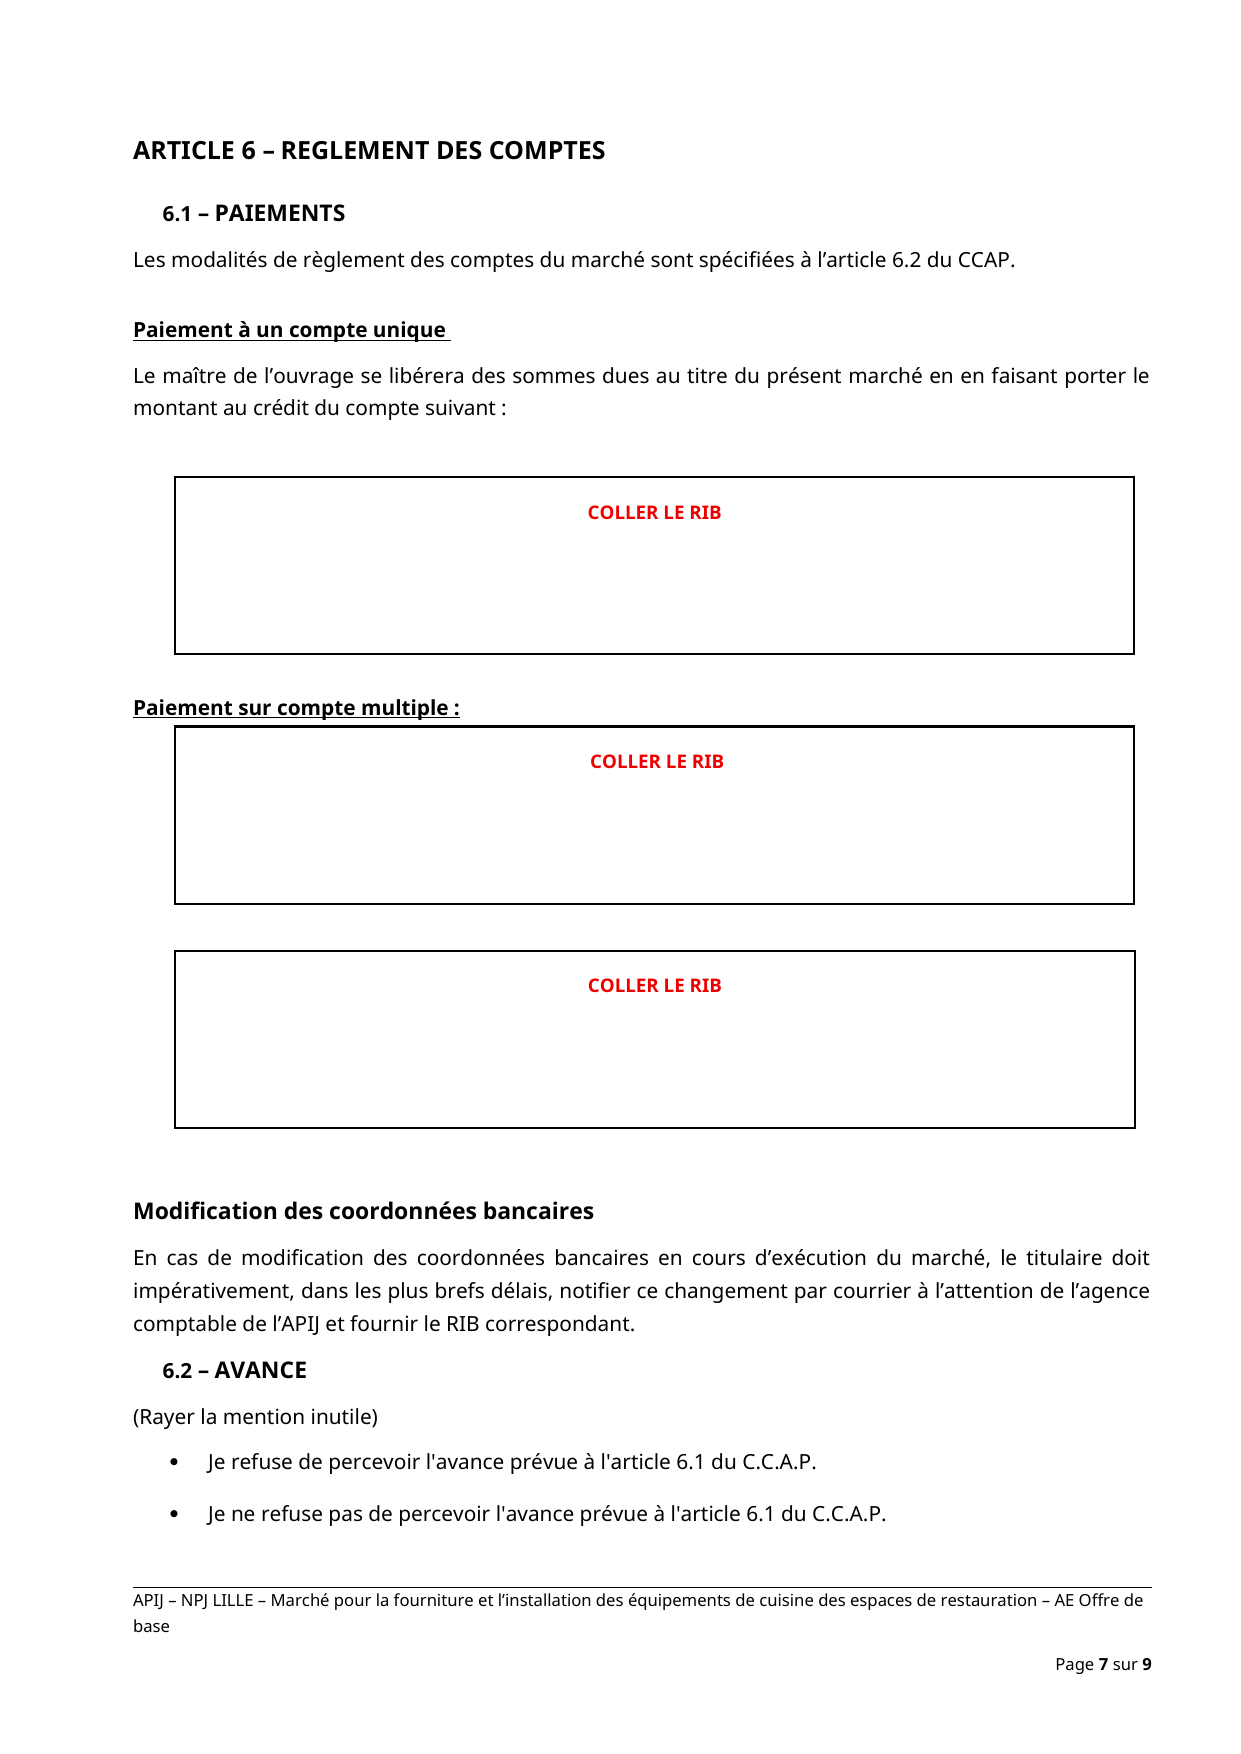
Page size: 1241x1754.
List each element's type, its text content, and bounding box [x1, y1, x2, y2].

table_header COLLER LE RIB [176, 478, 1133, 653]
text (Rayer la mention inutile) [133, 1402, 1152, 1431]
subtitle – REGLEMENT DES COMPTES [133, 133, 1152, 167]
subtitle – Avance [162, 1354, 1152, 1385]
subtitle – Paiements [162, 197, 1152, 228]
list Je refuse de percevoir l'avance prévue à l'article 6.1 du C.C.A.P. [170, 1447, 1152, 1476]
table_header COLLER LE RIB [176, 952, 1134, 1127]
table_header COLLER LE RIB [176, 728, 1133, 903]
text Les modalités de règlement des comptes du marché sont spécifiées à l’article 6.2 du CCAP. [133, 246, 1152, 274]
text Le maître de l’ouvrage se libérera des sommes dues au titre du présent marché en en faisant porter le montant au crédit du compte suivant : [133, 361, 1152, 422]
text Modification des coordonnées bancaires [133, 1195, 1152, 1226]
list Je ne refuse pas de percevoir l'avance prévue à l'article 6.1 du C.C.A.P. [170, 1499, 1152, 1527]
text En cas de modification des coordonnées bancaires en cours d’exécution du marché, le titulaire doit impérativement, dans les plus brefs délais, notifier ce changement par courrier à l’attention de l’agence comptable de l’APIJ et fournir le RIB correspondant. [133, 1243, 1152, 1337]
text Paiement sur compte multiple : [133, 693, 1152, 721]
text Paiement à un compte unique [133, 316, 1152, 344]
